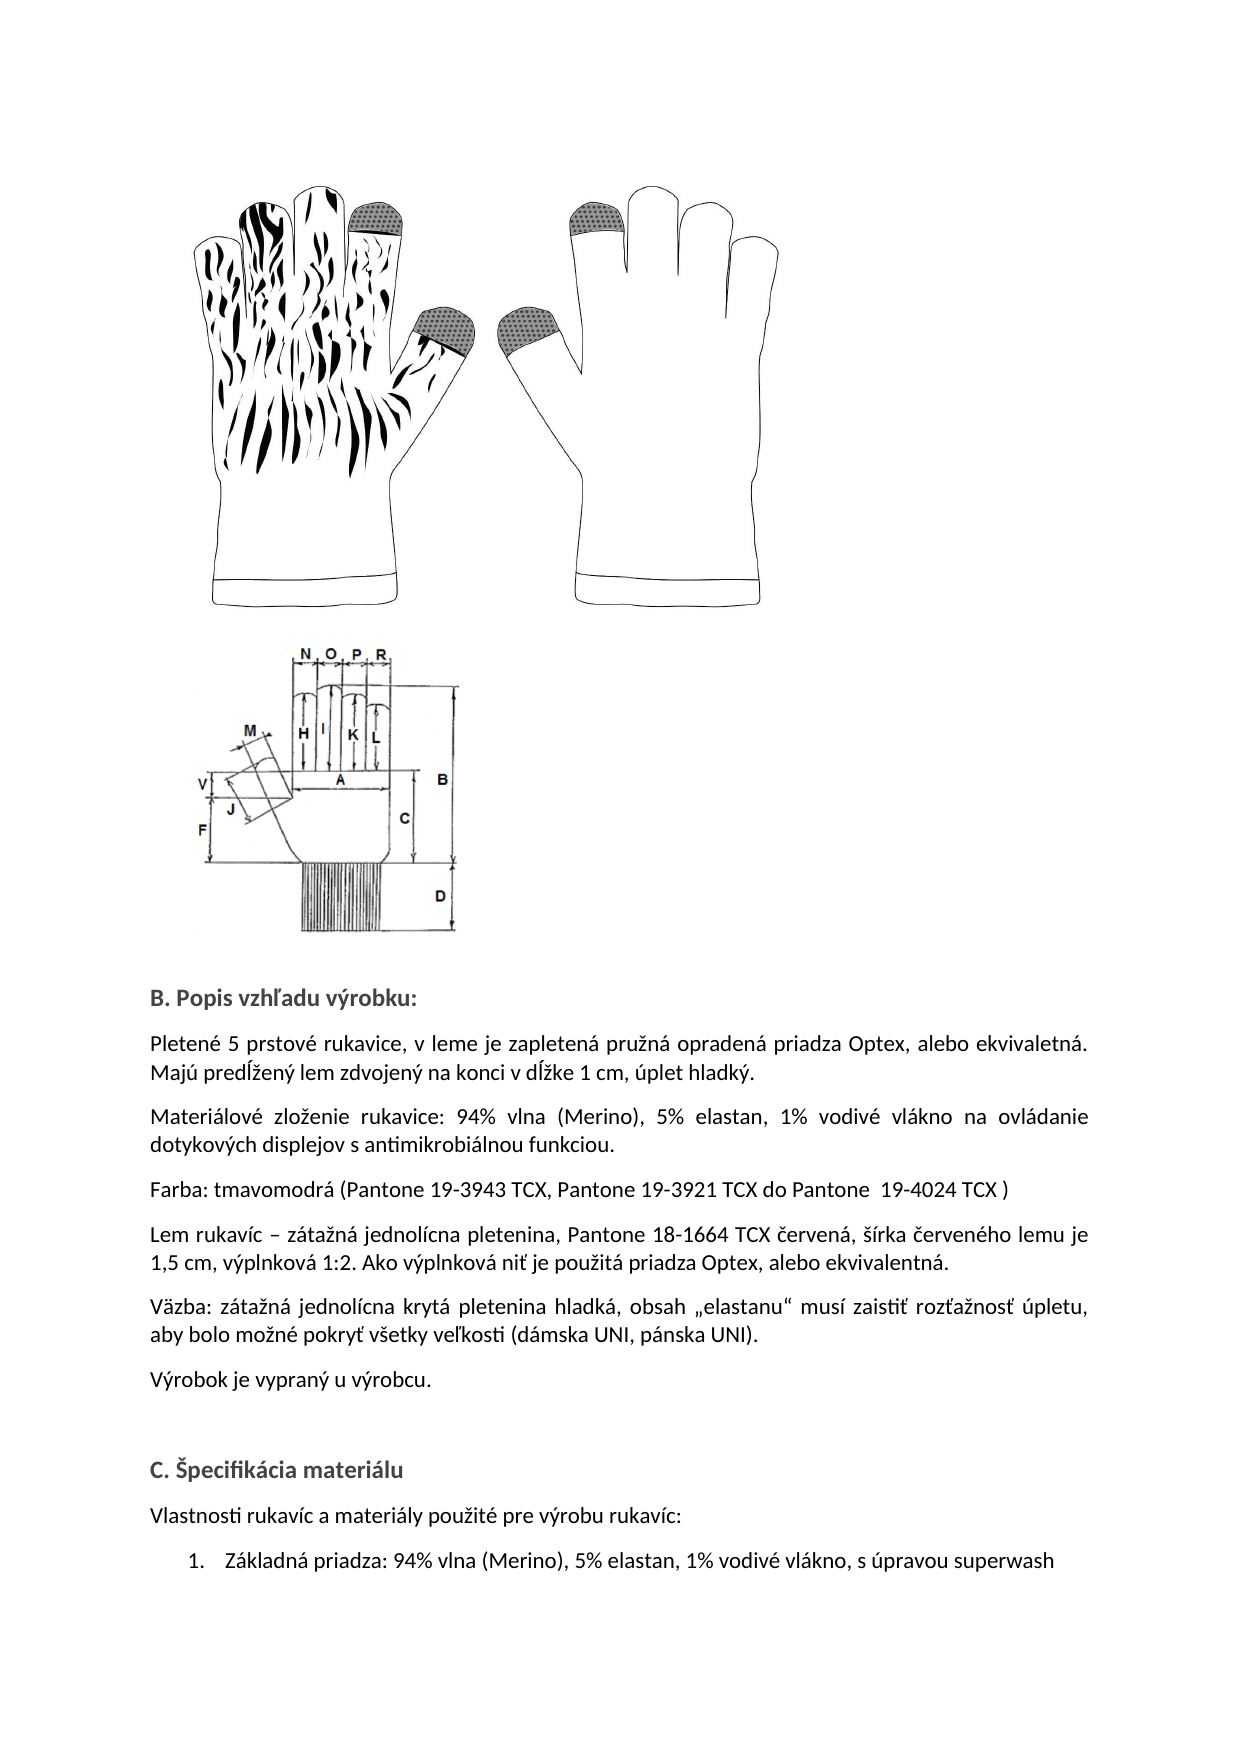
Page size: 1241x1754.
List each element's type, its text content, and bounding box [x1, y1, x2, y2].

subtitle B. Popis vzhľadu výrobku: [150, 982, 1090, 1013]
text Väzba: zátažná jednolícna krytá pletenina hladká, obsah „elastanu“ musí zaistiť rozťažnosť úpletu, aby bolo možné pokryť všetky veľkosti (dámska UNI, pánska UNI). [150, 1292, 1090, 1348]
text Výrobok je vypraný u výrobcu. [150, 1365, 1090, 1393]
subtitle C. Špecifikácia materiálu [150, 1454, 1090, 1485]
text Lem rukavíc – zátažná jednolícna pletenina, Pantone 18-1664 TCX červená, šírka červeného lemu je 1,5 cm, výplnková 1:2. Ako výplnková niť je použitá priadza Optex, alebo ekvivalentná. [150, 1220, 1090, 1276]
text Pletené 5 prstové rukavice, v leme je zapletená pružná opradená priadza Optex, alebo ekvivaletná. Majú predĺžený lem zdvojený na konci v dĺžke 1 cm, úplet hladký. [150, 1029, 1090, 1086]
text Farba: tmavomodrá (Pantone 19-3943 TCX, Pantone 19-3921 TCX do Pantone 19-4024 TCX ) [150, 1175, 1090, 1203]
text Materiálové zloženie rukavice: 94% vlna (Merino), 5% elastan, 1% vodivé vlákno na ovládanie dotykových displejov s antimikrobiálnou funkciou. [150, 1102, 1090, 1158]
list Základná priadza: 94% vlna (Merino), 5% elastan, 1% vodivé vlákno, s úpravou superwash [187, 1546, 1090, 1574]
picture [150, 150, 822, 966]
text Vlastnosti rukavíc a materiály použité pre výrobu rukavíc: [150, 1502, 1090, 1530]
